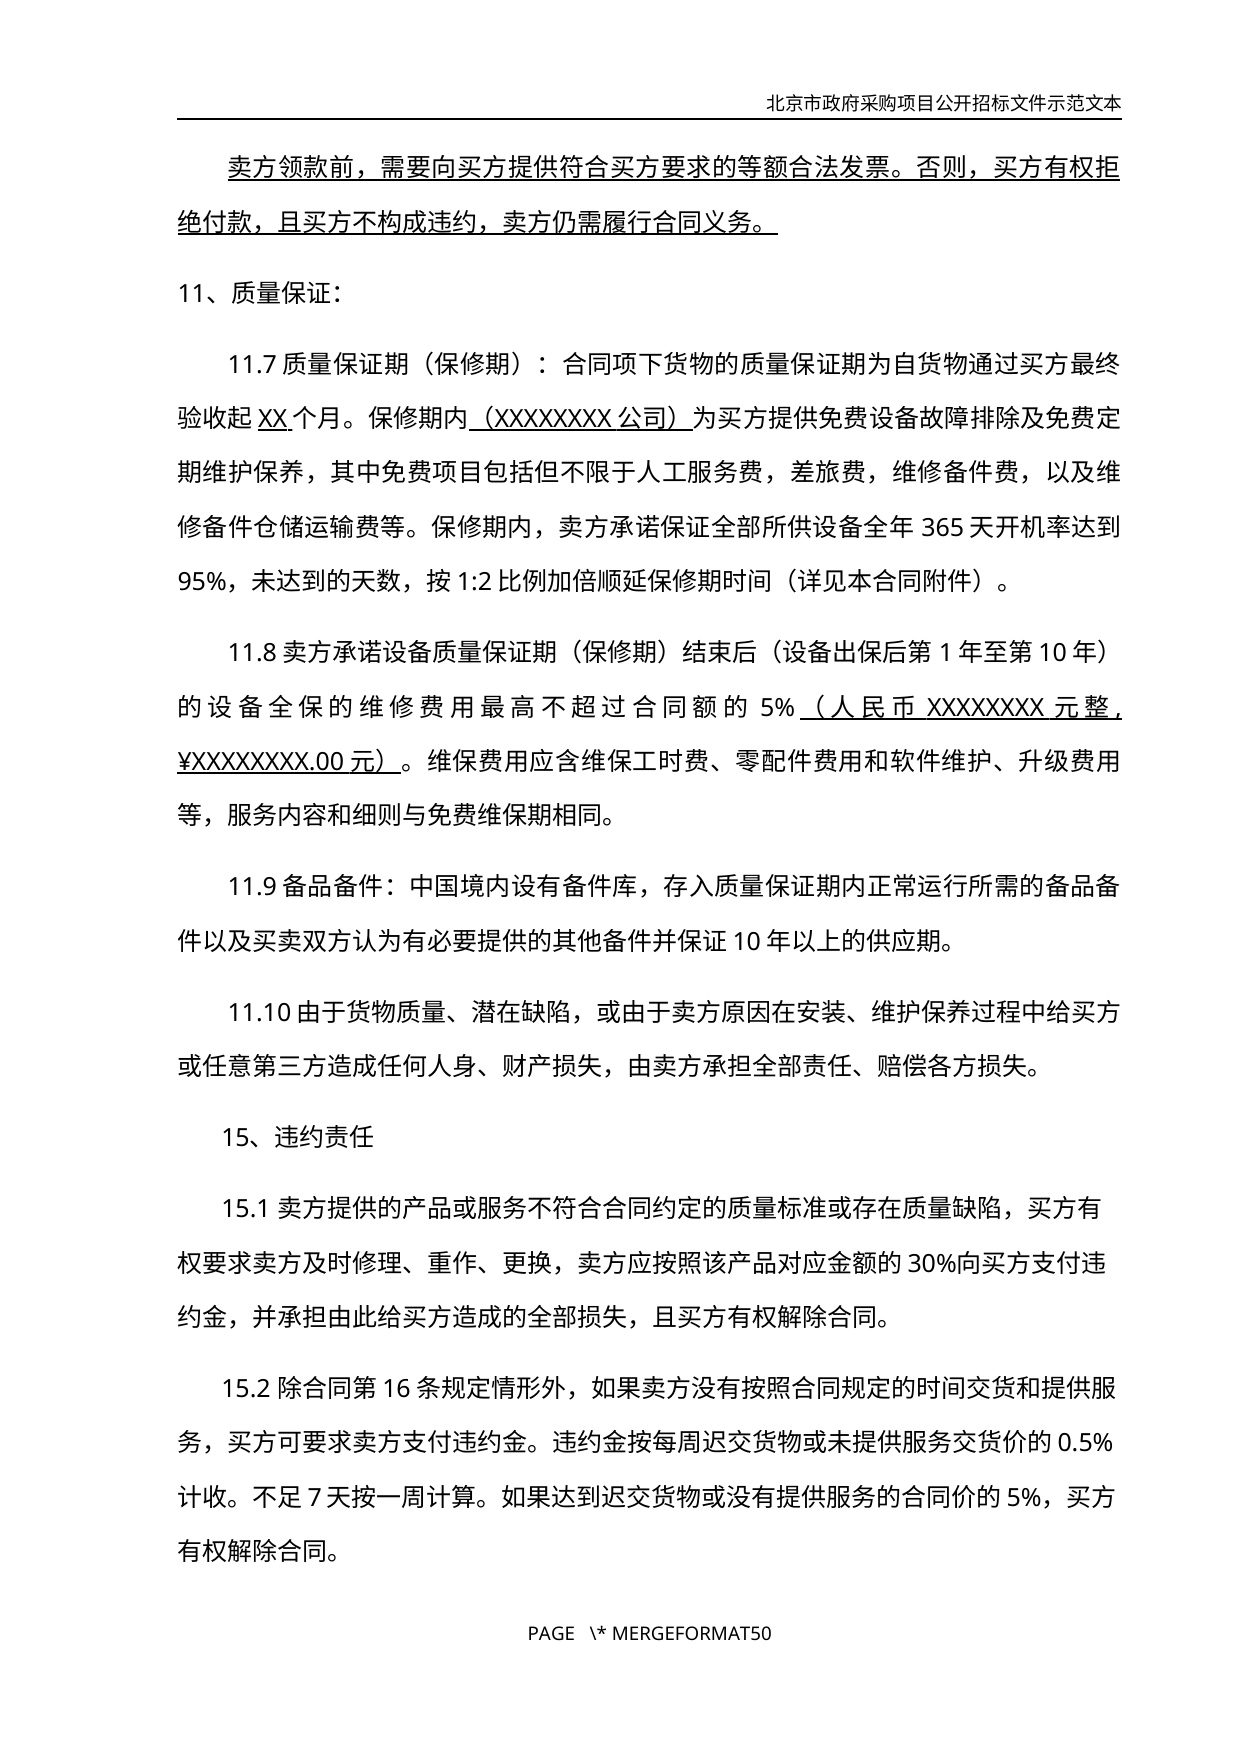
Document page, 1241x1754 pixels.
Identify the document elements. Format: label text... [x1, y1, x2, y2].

text 11、质量保证： [177, 273, 1122, 309]
text 11.7质量保证期（保修期）：合同项下货物的质量保证期为自货物通过买方最终验收起XX个月。保修期内（XXXXXXXX公司）为买方提供免费设备故障排除及免费定期维护保养，其中免费项目包括但不限于人工服务费，差旅费，维修备件费，以及维修备件仓储运输费等。保修期内，卖方承诺保证全部所供设备全年365天开机率达到95%，未达到的天数，按1:2比例加倍顺延保修期时间（详见本合同附件）。 [177, 344, 1122, 598]
text 卖方领款前，需要向买方提供符合买方要求的等额合法发票。否则，买方有权拒绝付款，且买方不构成违约，卖方仍需履行合同义务。 [177, 148, 1122, 238]
text 11.9备品备件：中国境内设有备件库，存入质量保证期内正常运行所需的备品备件以及买卖双方认为有必要提供的其他备件并保证10年以上的供应期。 [177, 867, 1122, 957]
text 15.1 卖方提供的产品或服务不符合合同约定的质量标准或存在质量缺陷，买方有权要求卖方及时修理、重作、更换，卖方应按照该产品对应金额的30%向买方支付违约金，并承担由此给买方造成的全部损失，且买方有权解除合同。 [177, 1189, 1122, 1334]
text 11.8卖方承诺设备质量保证期（保修期）结束后（设备出保后第1年至第10年）的设备全保的维修费用最高不超过合同额的5%（人民币XXXXXXXX元整, ¥XXXXXXXX.00元）。维保费用应含维保工时费、零配件费用和软件维护、升级费用等，服务内容和细则与免费维保期相同。 [177, 633, 1122, 832]
text 15.2 除合同第16条规定情形外，如果卖方没有按照合同规定的时间交货和提供服务，买方可要求卖方支付违约金。违约金按每周迟交货物或未提供服务交货价的0.5%计收。不足7天按一周计算。如果达到迟交货物或没有提供服务的合同价的5%，买方有权解除合同。 [177, 1368, 1122, 1568]
text 15、违约责任 [177, 1118, 1122, 1154]
text 11.10由于货物质量、潜在缺陷，或由于卖方原因在安装、维护保养过程中给买方或任意第三方造成任何人身、财产损失，由卖方承担全部责任、赔偿各方损失。 [177, 992, 1122, 1083]
